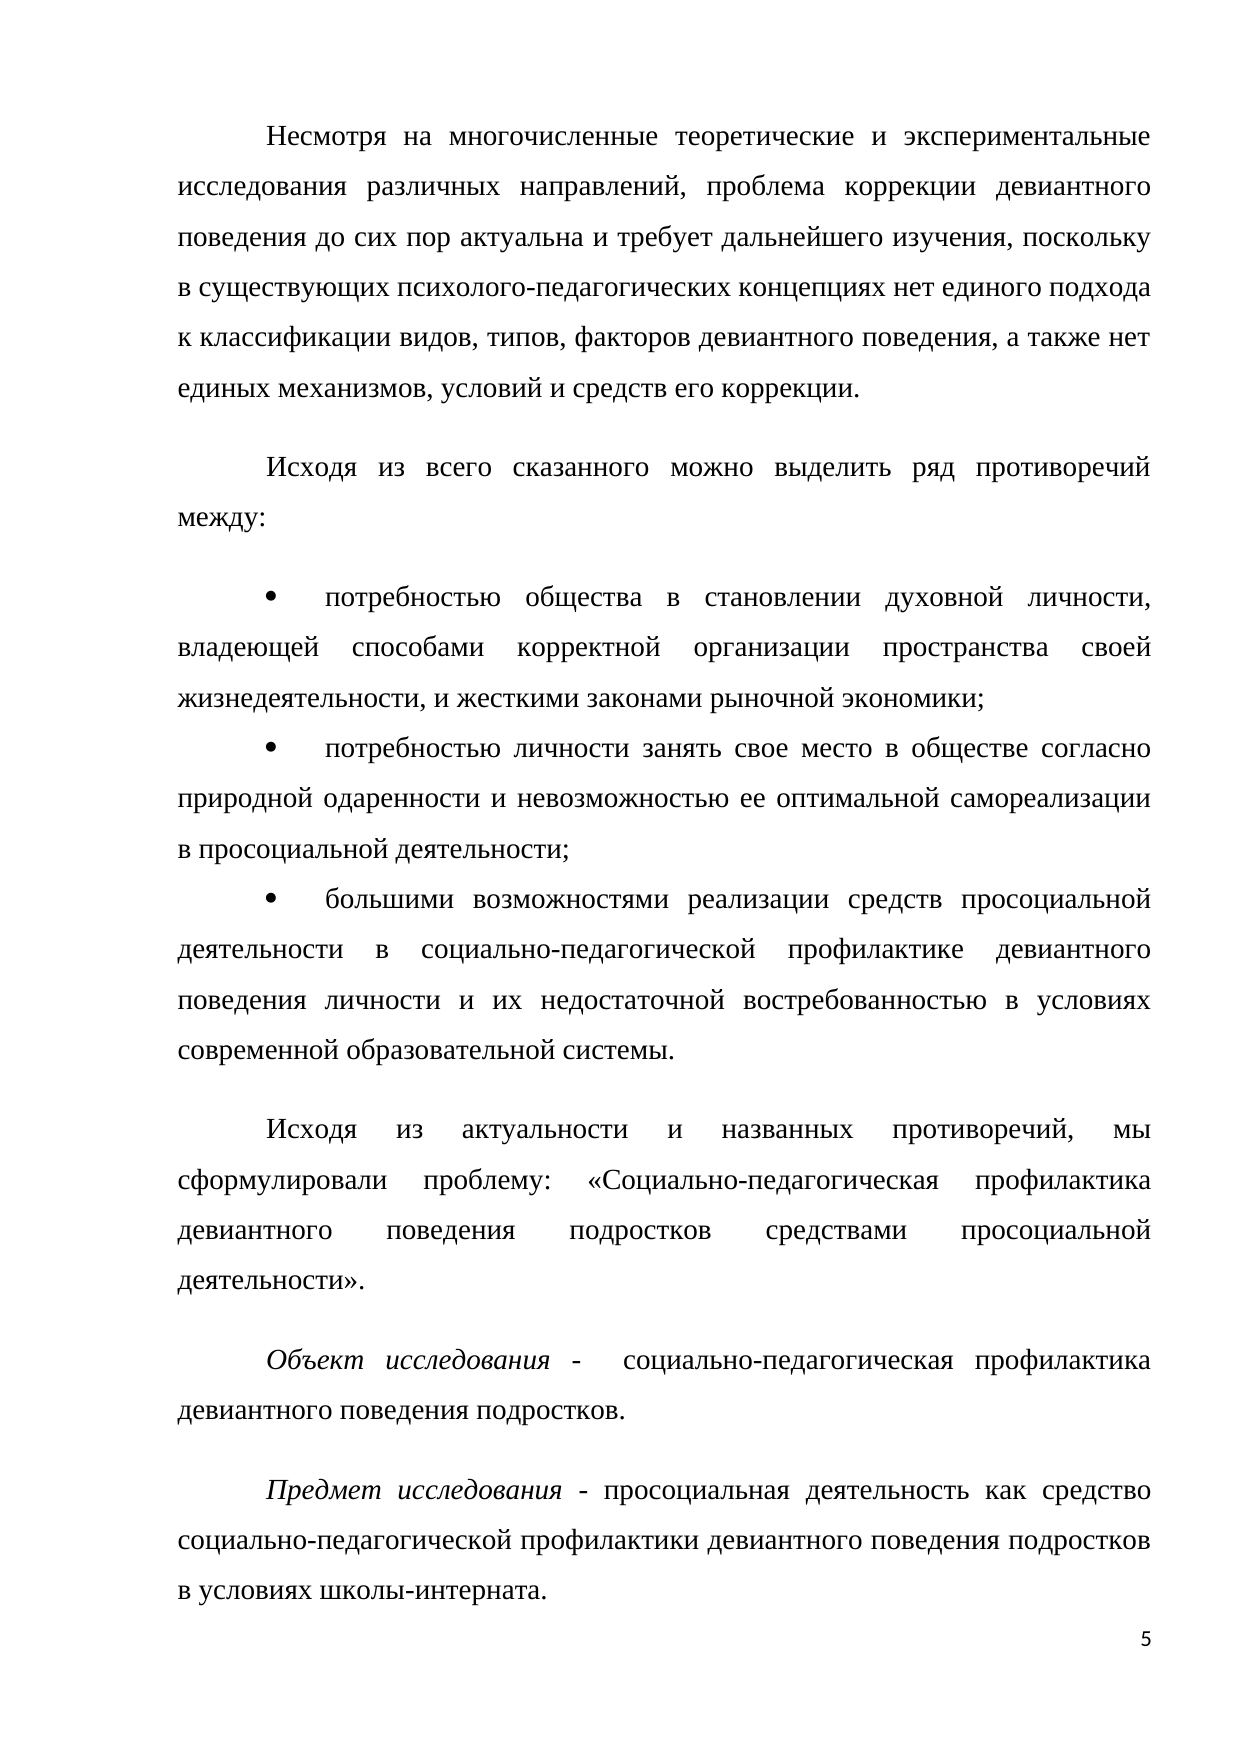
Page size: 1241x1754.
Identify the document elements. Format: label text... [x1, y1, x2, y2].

list потребностью личности занять свое место в обществе согласно природной одаренности и невозможностью ее оптимальной самореализации в просоциальной деятельности; [177, 730, 1152, 864]
list большими возможностями реализации средств просоциальной деятельности в социально-педагогической профилактике девиантного поведения личности и их недостаточной востребованностью в условиях современной образовательной системы. [177, 881, 1152, 1066]
text Несмотря на многочисленные теоретические и экспериментальные исследования различных направлений, проблема коррекции девиантного поведения до сих пор актуальна и требует дальнейшего изучения, поскольку в существующих психолого-педагогических концепциях нет единого подхода к классификации видов, типов, факторов девиантного поведения, а также нет единых механизмов, условий и средств его коррекции. [177, 118, 1152, 403]
text Исходя из актуальности и названных противоречий, мы сформулировали проблему: «Социально-педагогическая профилактика девиантного поведения подростков средствами просоциальной деятельности». [177, 1112, 1152, 1296]
list потребностью общества в становлении духовной личности, владеющей способами корректной организации пространства своей жизнедеятельности, и жесткими законами рыночной экономики; [177, 579, 1152, 713]
text Объект исследования - социально-педагогическая профилактика девиантного поведения подростков. [177, 1342, 1152, 1426]
text Предмет исследования - просоциальная деятельность как средство социально-педагогической профилактики девиантного поведения подростков в условиях школы-интерната. [177, 1472, 1152, 1606]
text Исходя из всего сказанного можно выделить ряд противоречий между: [177, 449, 1152, 533]
